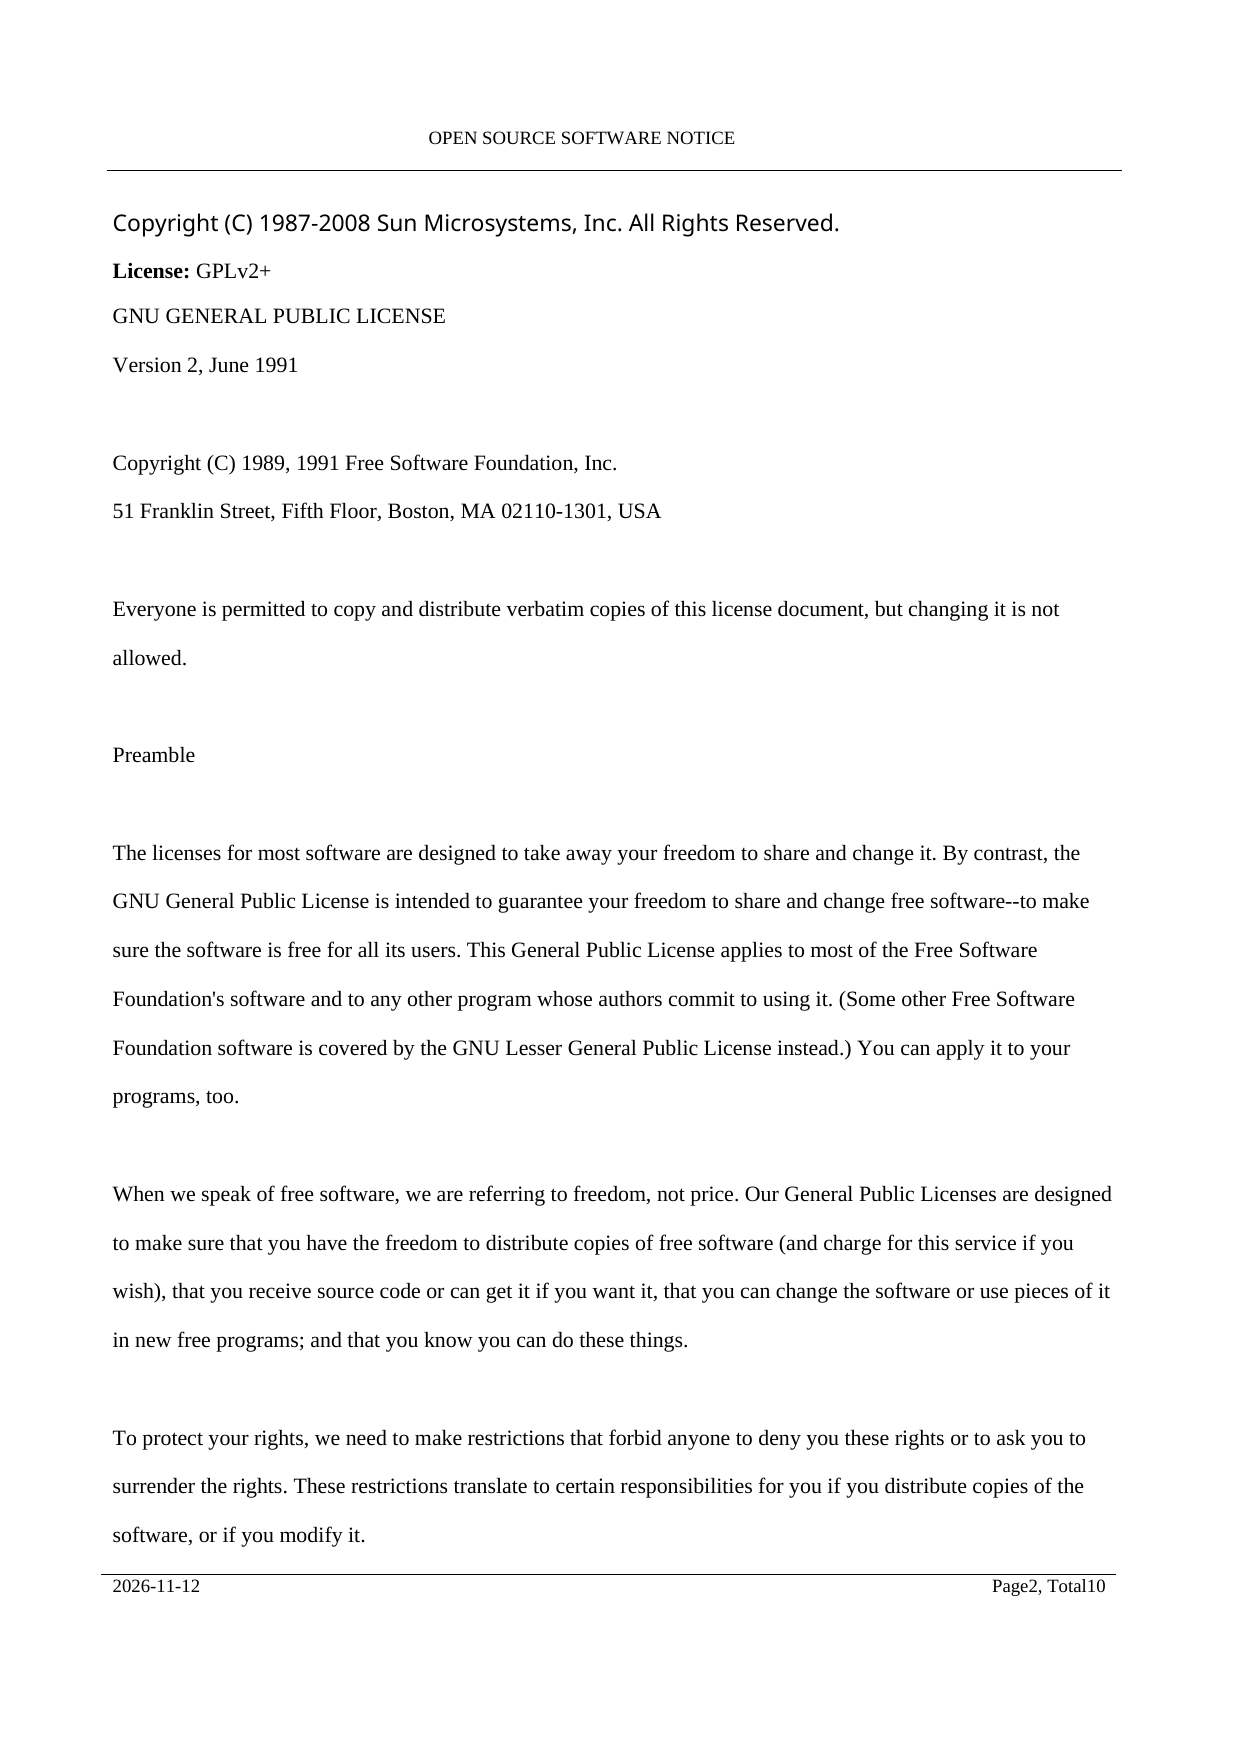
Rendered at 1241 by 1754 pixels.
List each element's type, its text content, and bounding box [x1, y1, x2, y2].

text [112, 299, 1128, 1551]
text License: GPLv2+ [112, 254, 1128, 287]
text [112, 206, 1128, 239]
